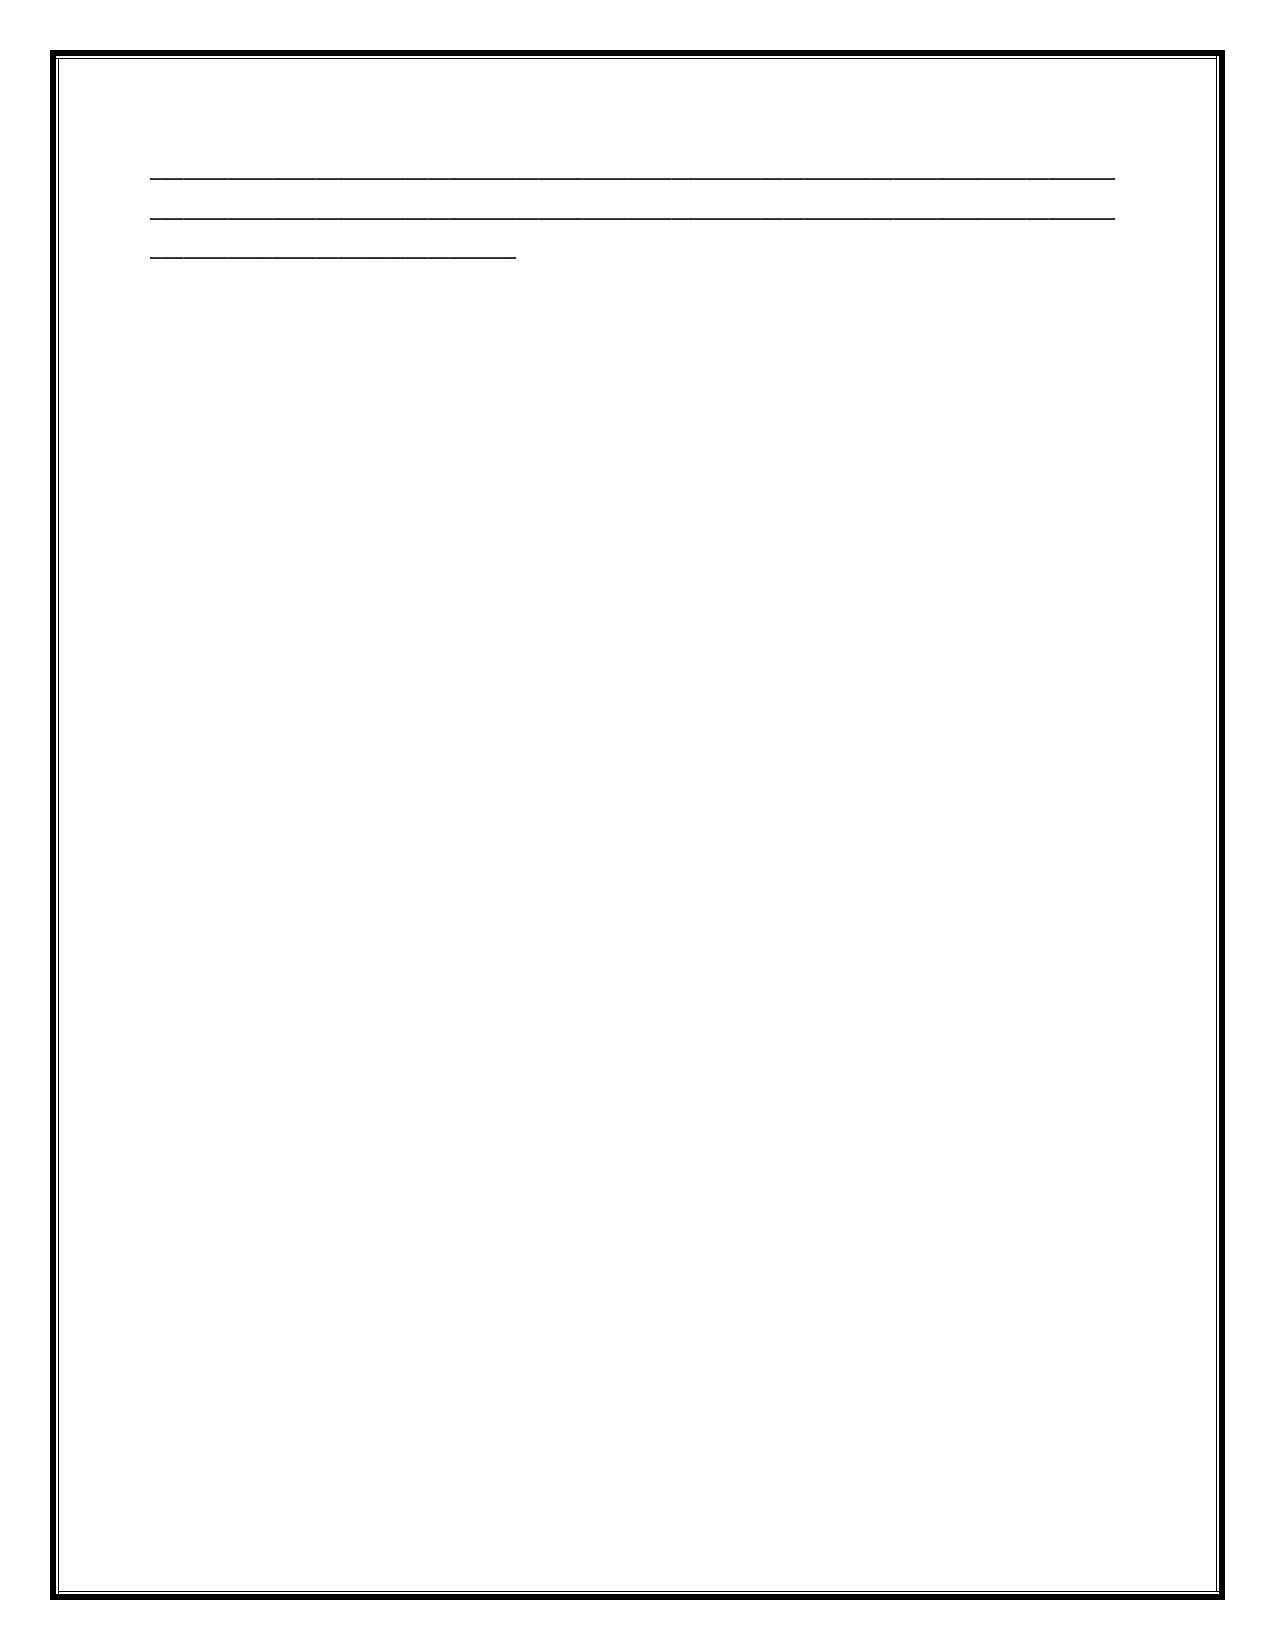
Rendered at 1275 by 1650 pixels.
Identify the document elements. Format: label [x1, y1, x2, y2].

text [150, 150, 1125, 262]
